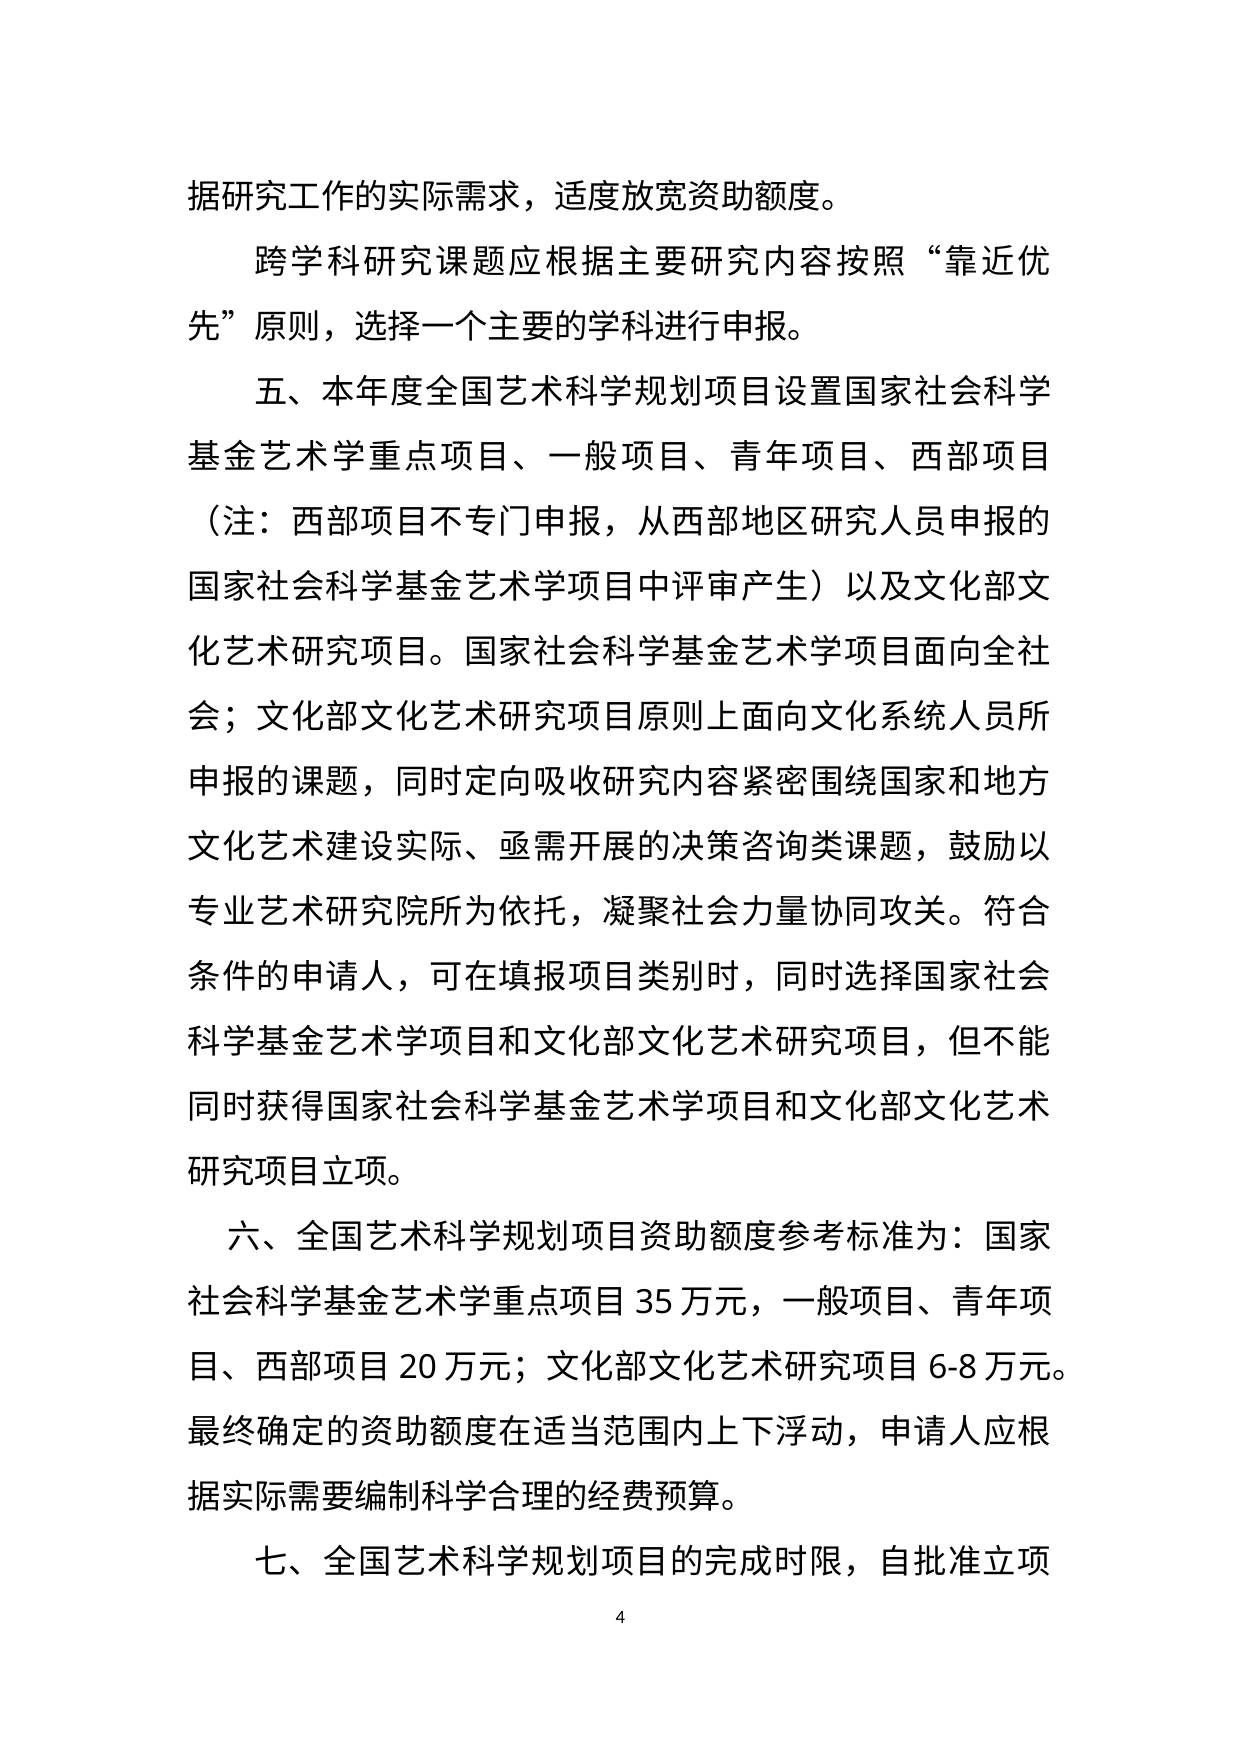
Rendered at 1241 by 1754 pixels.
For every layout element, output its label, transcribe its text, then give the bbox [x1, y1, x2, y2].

text 六、全国艺术科学规划项目资助额度参考标准为：国家社会科学基金艺术学重点项目35万元，一般项目、青年项目、西部项目20万元；文化部文化艺术研究项目6-8万元。最终确定的资助额度在适当范围内上下浮动，申请人应根据实际需要编制科学合理的经费预算。 [187, 1202, 1053, 1527]
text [187, 1527, 1053, 1592]
text 跨学科研究课题应根据主要研究内容按照“靠近优先”原则，选择一个主要的学科进行申报。 [187, 227, 1053, 357]
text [187, 162, 1053, 227]
list 本年度全国艺术科学规划项目设置国家社会科学基金艺术学重点项目、一般项目、青年项目、西部项目（注：西部项目不专门申报，从西部地区研究人员申报的国家社会科学基金艺术学项目中评审产生）以及文化部文化艺术研究项目。国家社会科学基金艺术学项目面向全社会；文化部文化艺术研究项目原则上面向文化系统人员所申报的课题，同时定向吸收研究内容紧密围绕国家和地方文化艺术建设实际、亟需开展的决策咨询类课题，鼓励以专业艺术研究院所为依托，凝聚社会力量协同攻关。符合条件的申请人，可在填报项目类别时，同时选择国家社会科学基金艺术学项目和文化部文化艺术研究项目，但不能同时获得国家社会科学基金艺术学项目和文化部文化艺术研究项目立项。 [187, 357, 1053, 1202]
